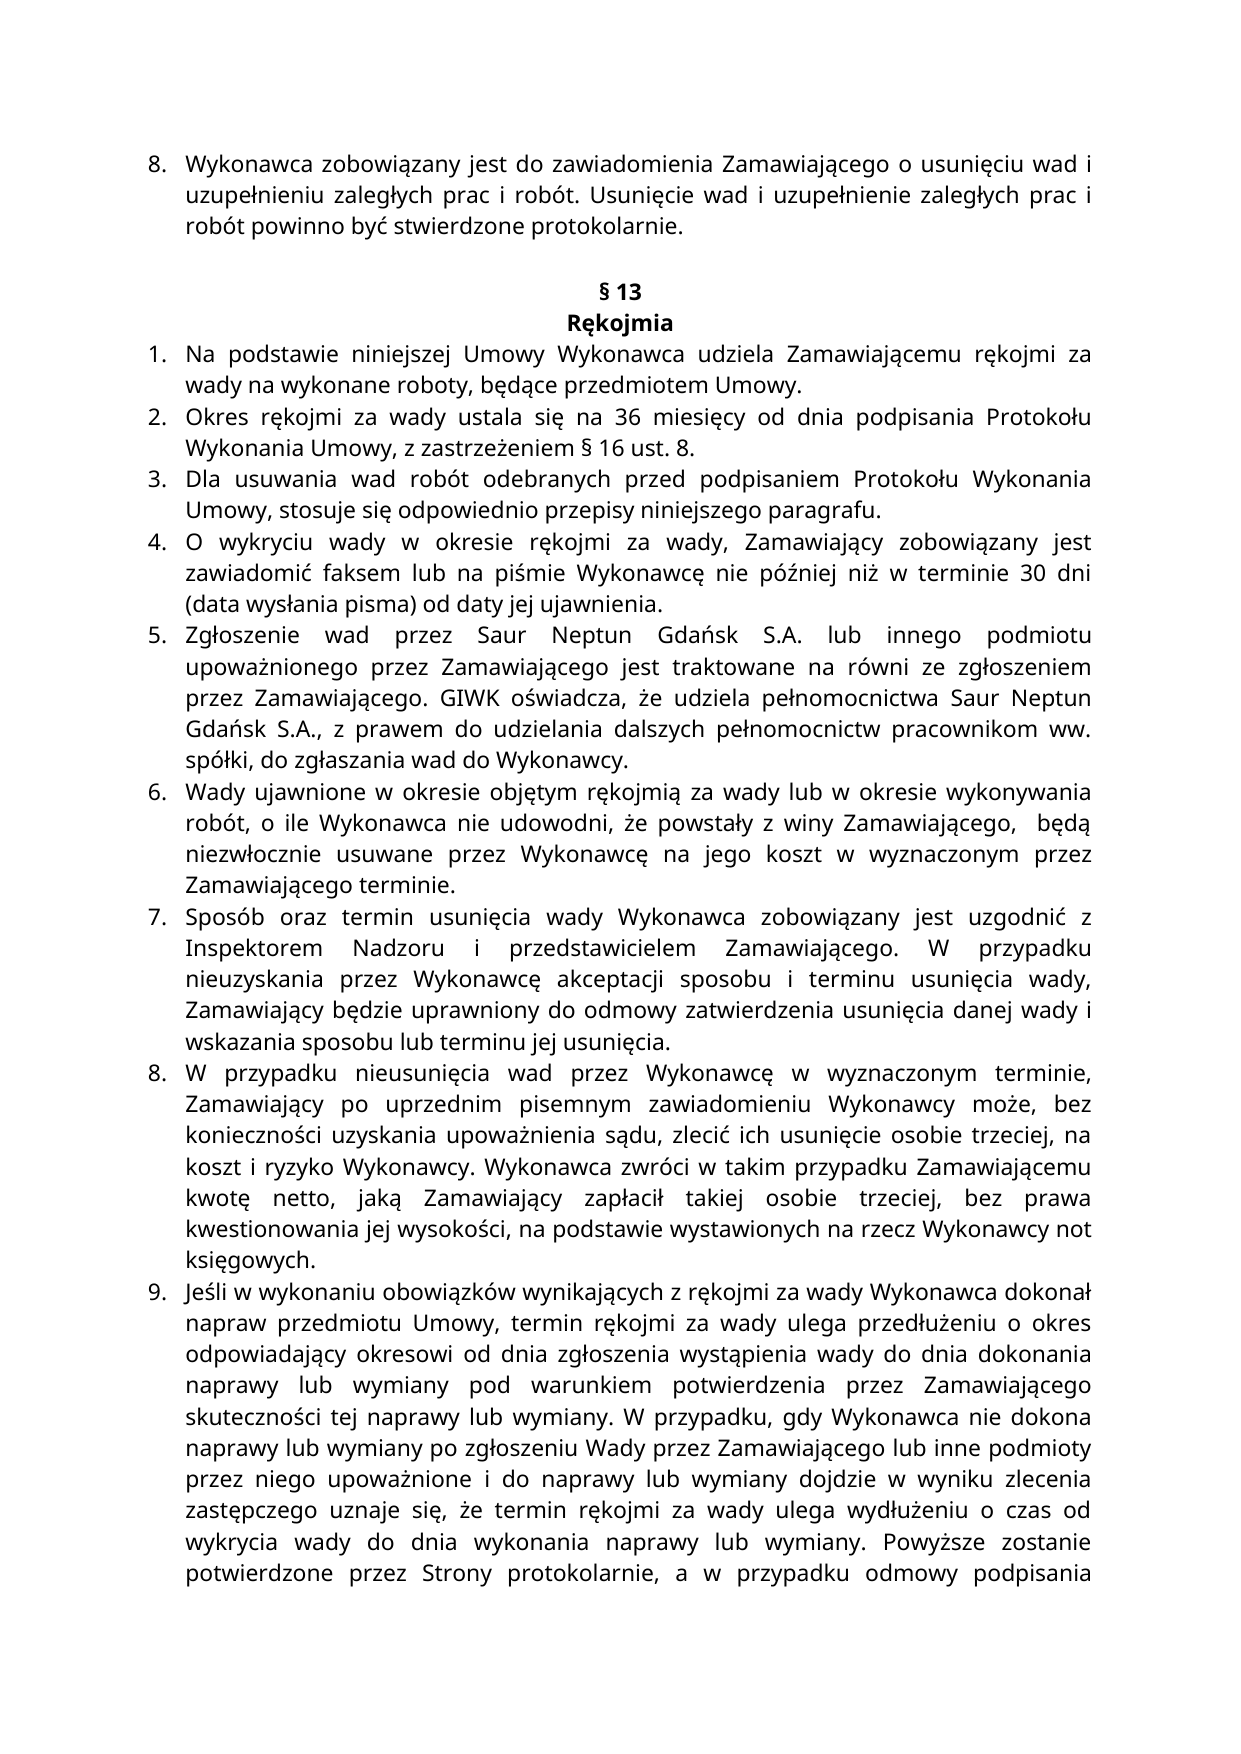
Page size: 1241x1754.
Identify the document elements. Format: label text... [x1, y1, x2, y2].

text Rękojmia [148, 307, 1093, 338]
list Okres rękojmi za wady ustala się na 36 miesięcy od dnia podpisania Protokołu Wykonania Umowy, z zastrzeżeniem § 16 ust. 8. [148, 400, 1093, 463]
list Dla usuwania wad robót odebranych przed podpisaniem Protokołu Wykonania Umowy, stosuje się odpowiednio przepisy niniejszego paragrafu. [148, 463, 1093, 525]
text § 13 [148, 275, 1093, 307]
list Wykonawca zobowiązany jest do zawiadomienia Zamawiającego o usunięciu wad i uzupełnieniu zaległych prac i robót. Usunięcie wad i uzupełnienie zaległych prac i robót powinno być stwierdzone protokolarnie. [148, 148, 1093, 241]
list Zgłoszenie wad przez Saur Neptun Gdańsk S.A. lub innego podmiotu upoważnionego przez Zamawiającego jest traktowane na równi ze zgłoszeniem przez Zamawiającego. GIWK oświadcza, że udziela pełnomocnictwa Saur Neptun Gdańsk S.A., z prawem do udzielania dalszych pełnomocnictw pracownikom ww. spółki, do zgłaszania wad do Wykonawcy. [148, 619, 1093, 775]
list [148, 1275, 1093, 1588]
list W przypadku nieusunięcia wad przez Wykonawcę w wyznaczonym terminie, Zamawiający po uprzednim pisemnym zawiadomieniu Wykonawcy może, bez konieczności uzyskania upoważnienia sądu, zlecić ich usunięcie osobie trzeciej, na koszt i ryzyko Wykonawcy. Wykonawca zwróci w takim przypadku Zamawiającemu kwotę netto, jaką Zamawiający zapłacił takiej osobie trzeciej, bez prawa kwestionowania jej wysokości, na podstawie wystawionych na rzecz Wykonawcy not księgowych. [148, 1057, 1093, 1275]
list Sposób oraz termin usunięcia wady Wykonawca zobowiązany jest uzgodnić z Inspektorem Nadzoru i przedstawicielem Zamawiającego. W przypadku nieuzyskania przez Wykonawcę akceptacji sposobu i terminu usunięcia wady, Zamawiający będzie uprawniony do odmowy zatwierdzenia usunięcia danej wady i wskazania sposobu lub terminu jej usunięcia. [148, 900, 1093, 1057]
list O wykryciu wady w okresie rękojmi za wady, Zamawiający zobowiązany jest zawiadomić faksem lub na piśmie Wykonawcę nie później niż w terminie 30 dni (data wysłania pisma) od daty jej ujawnienia. [148, 525, 1093, 619]
list Na podstawie niniejszej Umowy Wykonawca udziela Zamawiającemu rękojmi za wady na wykonane roboty, będące przedmiotem Umowy. [148, 338, 1093, 400]
list Wady ujawnione w okresie objętym rękojmią za wady lub w okresie wykonywania robót, o ile Wykonawca nie udowodni, że powstały z winy Zamawiającego, będą niezwłocznie usuwane przez Wykonawcę na jego koszt w wyznaczonym przez Zamawiającego terminie. [148, 775, 1093, 900]
